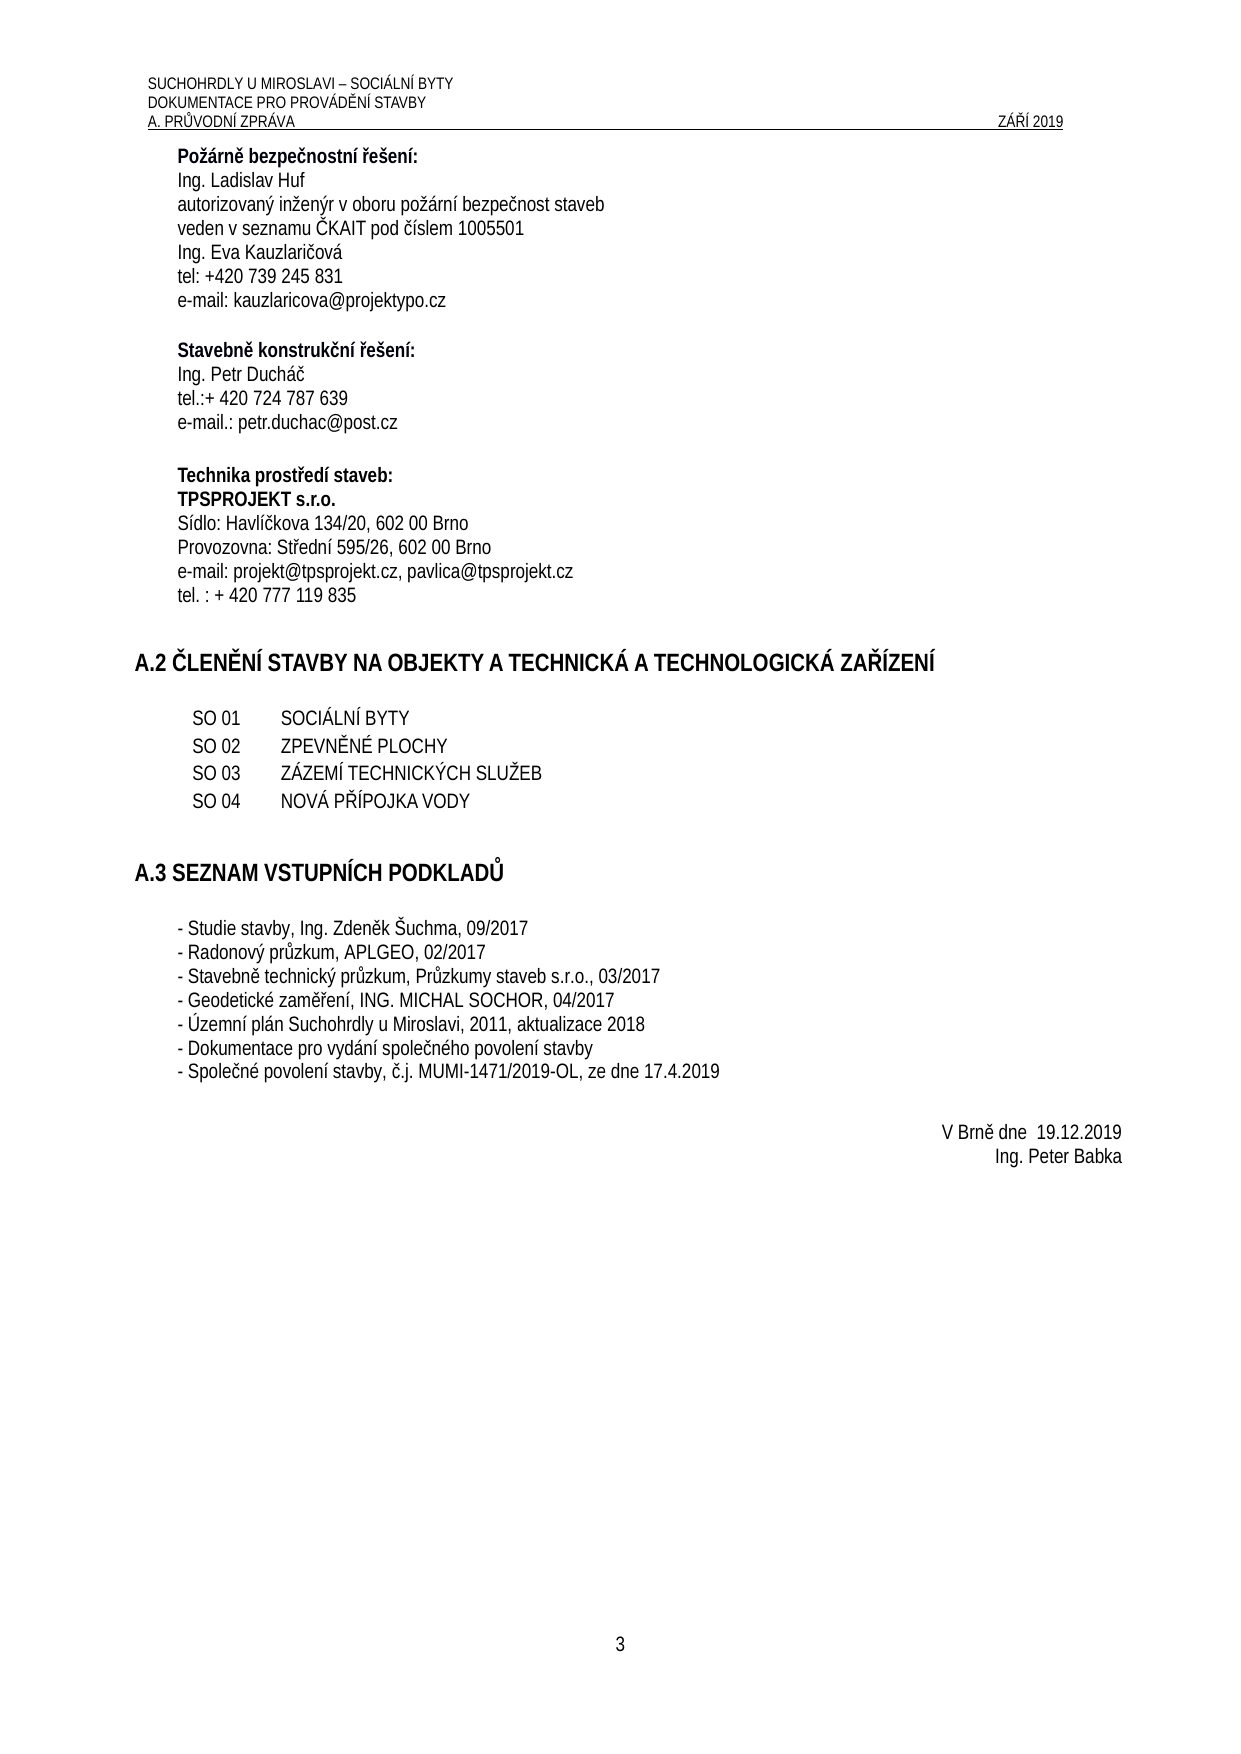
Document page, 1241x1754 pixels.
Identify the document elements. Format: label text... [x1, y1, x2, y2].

text - Stavebně technický průzkum, Průzkumy staveb s.r.o., 03/2017 [177, 964, 1122, 988]
subtitle A.2 ČLENĚNÍ STAVBY NA OBJEKTY A TECHNICKÁ A TECHNOLOGICKÁ ZAŘÍZENÍ [118, 648, 1122, 677]
text SO 04 NOVÁ PŘÍPOJKA VODY [192, 789, 1122, 813]
text veden v seznamu ČKAIT pod číslem 1005501 [177, 216, 1122, 240]
text Požárně bezpečnostní řešení: [177, 144, 1122, 168]
text - Studie stavby, Ing. Zdeněk Šuchma, 09/2017 [177, 916, 1122, 940]
text SO 03 ZÁZEMÍ TECHNICKÝCH SLUŽEB [192, 761, 1122, 785]
text SO 02 ZPEVNĚNÉ PLOCHY [192, 734, 1122, 758]
text Sídlo: Havlíčkova 134/20, 602 00 Brno [177, 511, 1122, 535]
text Ing. Peter Babka [118, 1144, 1122, 1168]
text - Geodetické zaměření, ING. MICHAL SOCHOR, 04/2017 [177, 988, 1122, 1012]
text tel: +420 739 245 831 [177, 264, 1122, 288]
text Technika prostředí staveb: [177, 463, 1122, 487]
text e-mail: kauzlaricova@projektypo.cz [177, 288, 1122, 312]
text - Radonový průzkum, APLGEO, 02/2017 [177, 940, 1122, 964]
text Stavebně konstrukční řešení: Ing. Petr Ducháč tel.:+ 420 724 787 639 e-mail.: petr.duchac@post.cz [177, 338, 1122, 434]
text Ing. Eva Kauzlaričová [177, 240, 1122, 264]
text e-mail: projekt@tpsprojekt.cz, pavlica@tpsprojekt.cz [177, 559, 1122, 583]
text - Územní plán Suchohrdly u Miroslavi, 2011, aktualizace 2018 [177, 1012, 1122, 1036]
text - Dokumentace pro vydání společného povolení stavby [177, 1036, 1122, 1059]
text autorizovaný inženýr v oboru požární bezpečnost staveb [177, 192, 1122, 216]
text SO 01 SOCIÁLNÍ BYTY [192, 706, 1122, 730]
text V Brně dne 19.12.2019 [118, 1120, 1122, 1144]
text tel. : + 420 777 119 835 [177, 583, 1122, 607]
text Provozovna: Střední 595/26, 602 00 Brno [177, 535, 1122, 559]
text Ing. Ladislav Huf [118, 168, 1122, 192]
text - Společné povolení stavby, č.j. MUMI-1471/2019-OL, ze dne 17.4.2019 [177, 1059, 1122, 1083]
text TPSPROJEKT s.r.o. [177, 487, 1122, 511]
subtitle A.3 Seznam vstupních podkladů [118, 858, 1122, 886]
